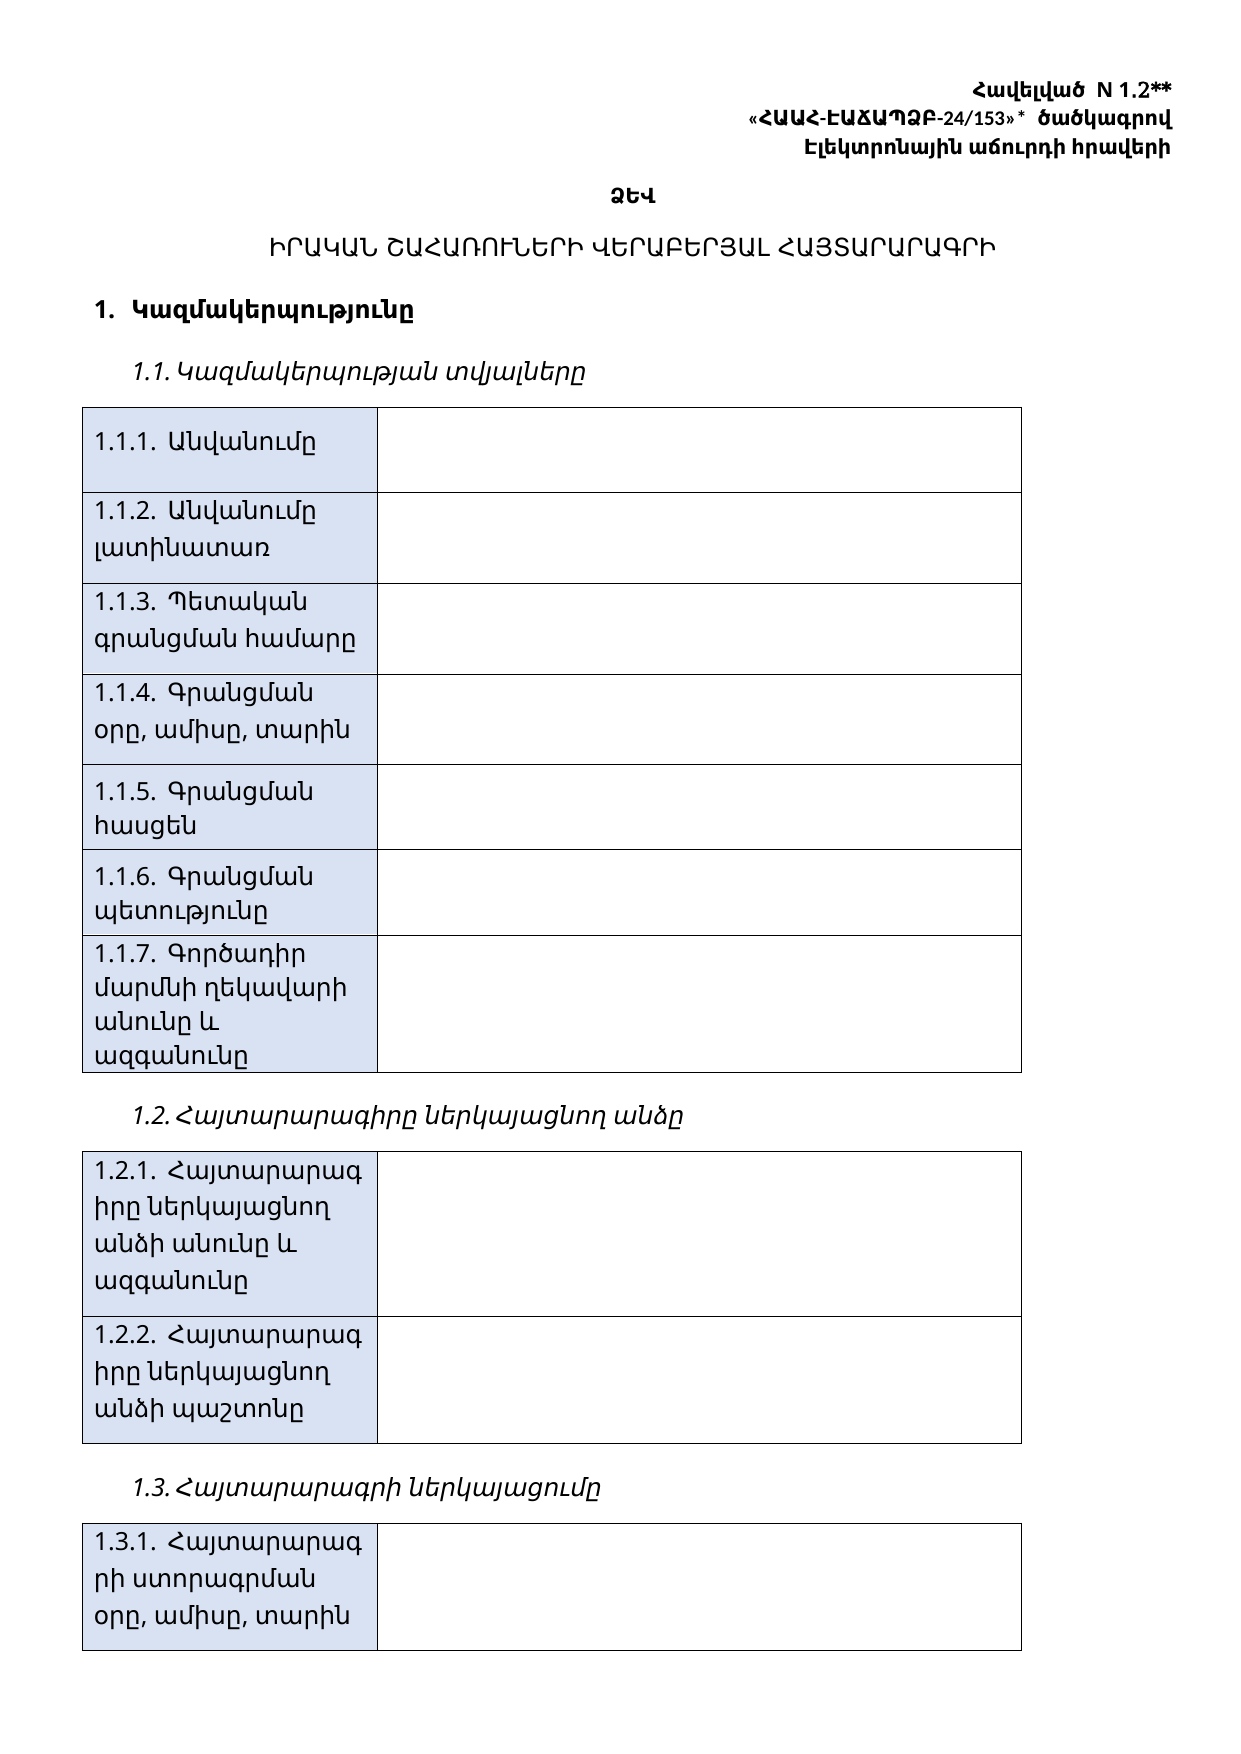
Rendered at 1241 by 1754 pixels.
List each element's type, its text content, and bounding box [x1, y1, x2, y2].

list Հայտարարագիրը ներկայացնող անձը [131, 1098, 1171, 1132]
table_cell Գրանցման հասցեն [83, 765, 377, 849]
table_cell Հայտարարագիրը ներկայացնող անձի պաշտոնը [83, 1317, 377, 1443]
text ՁԵՎ [94, 184, 1171, 209]
list Հայտարարագրի ներկայացումը [131, 1469, 1171, 1503]
table_header [378, 1524, 1021, 1650]
table_cell [378, 675, 1021, 764]
table_cell [378, 936, 1021, 1072]
table_cell Գրանցման պետությունը [83, 850, 377, 934]
table_cell [378, 1317, 1021, 1443]
table_cell Անվանումը լատինատառ [83, 493, 377, 583]
table_header Անվանումը [83, 408, 377, 492]
table_cell Գործադիր մարմնի ղեկավարի անունը և ազգանունը [83, 936, 377, 1072]
table_cell [378, 584, 1021, 673]
list Կազմակերպության տվյալները [131, 353, 1171, 387]
table_cell [378, 765, 1021, 849]
table_cell Գրանցման օրը, ամիսը, տարին [83, 675, 377, 764]
table_header [378, 1152, 1021, 1316]
table_header Հայտարարագիրը ներկայացնող անձի անունը և ազգանունը [83, 1152, 377, 1316]
table_header Հայտարարագրի ստորագրման օրը, ամիսը, տարին [83, 1524, 377, 1650]
table_cell [378, 850, 1021, 934]
text ԻՐԱԿԱՆ ՇԱՀԱՌՈՒՆԵՐԻ ՎԵՐԱԲԵՐՅԱԼ ՀԱՅՏԱՐԱՐԱԳՐԻ [94, 233, 1171, 262]
text Էլեկտրոնային աճուրդի հրավերի [94, 132, 1171, 160]
text Հավելված N 1․2** [94, 75, 1171, 103]
table_cell [378, 493, 1021, 583]
table_header [378, 408, 1021, 492]
table_cell Պետական գրանցման համարը [83, 584, 377, 673]
text «ՀԱԱՀ-ԷԱՃԱՊՁԲ-24/153»* ծածկագրով [94, 103, 1171, 132]
list Կազմակերպությունը [94, 291, 1171, 326]
